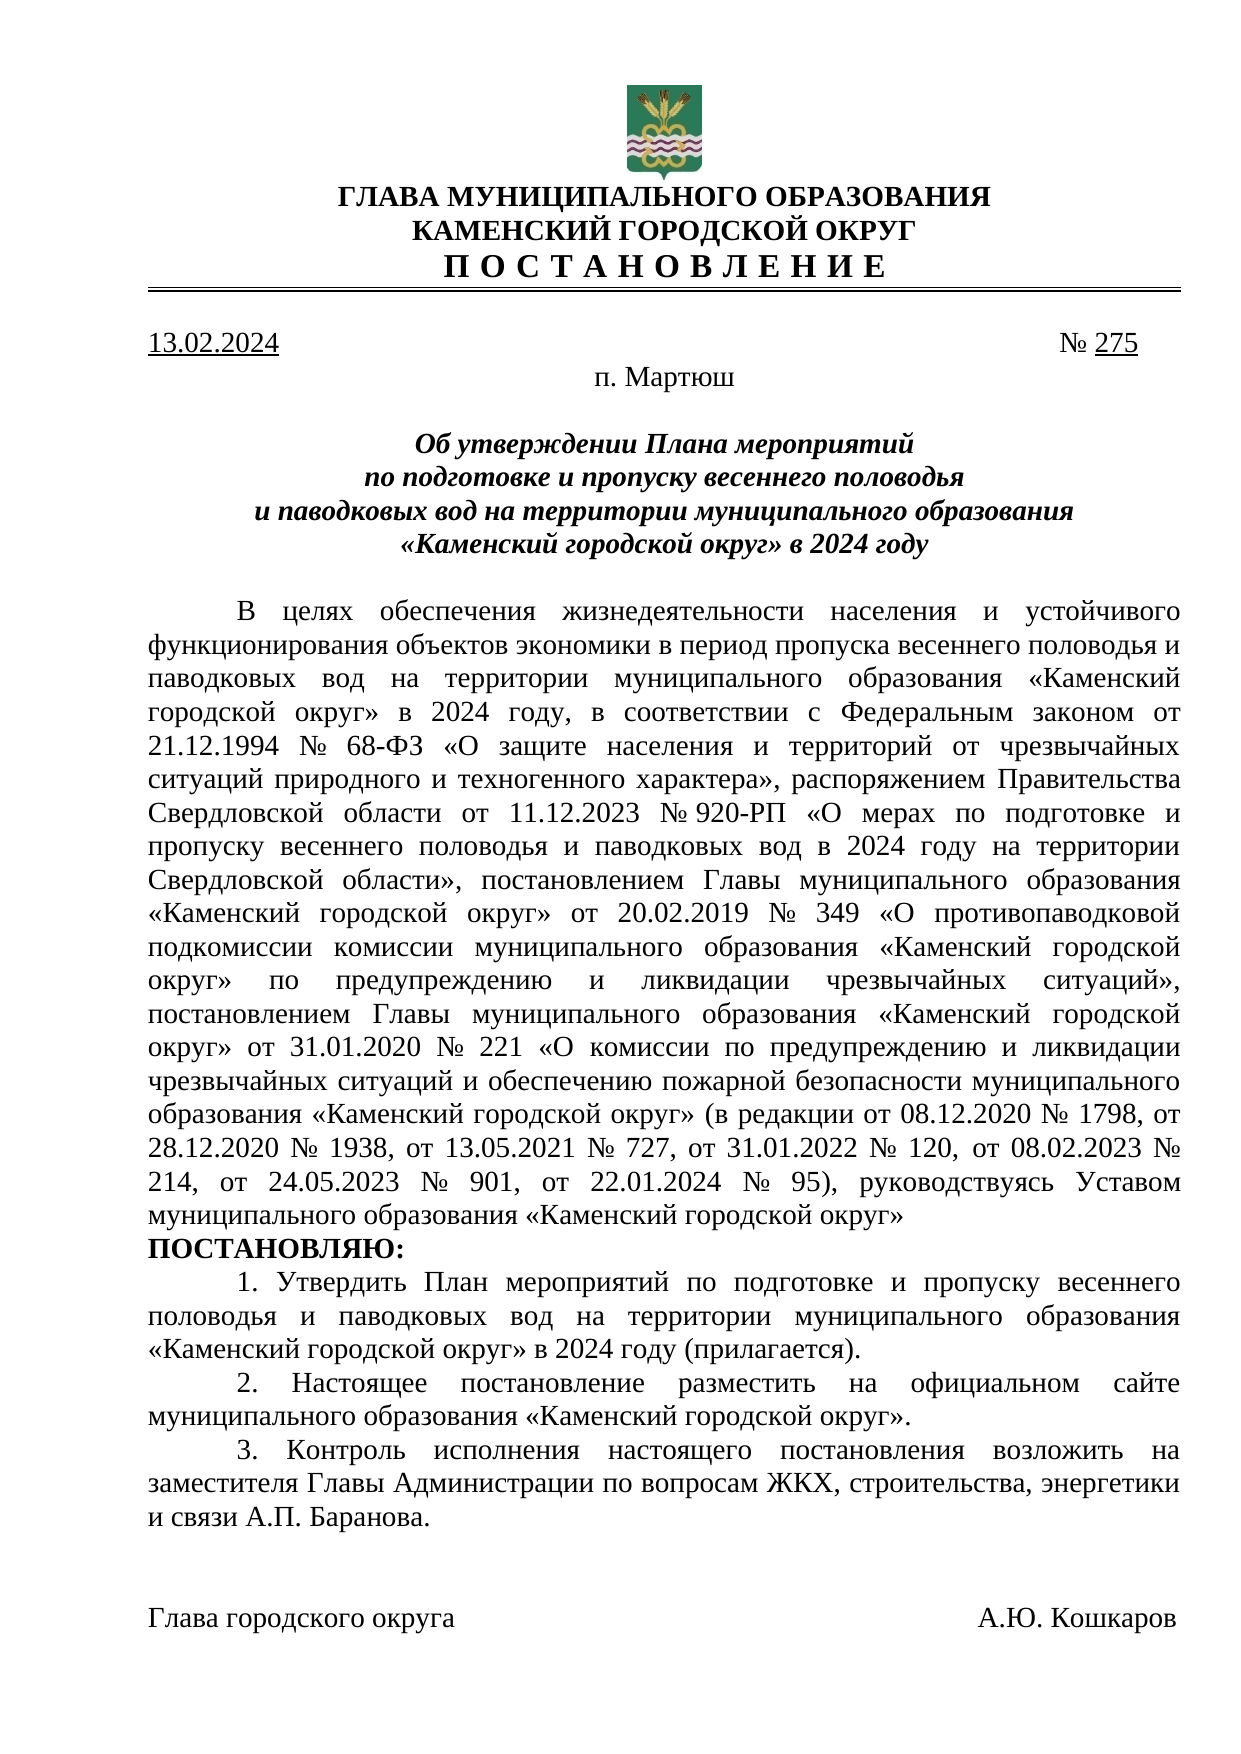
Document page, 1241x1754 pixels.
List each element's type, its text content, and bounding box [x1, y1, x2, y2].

title и паводковых вод на территории муниципального образования [148, 493, 1181, 526]
text Глава городского округа А.Ю. Кошкаров [148, 1600, 1181, 1633]
picture [627, 85, 702, 180]
title по подготовке и пропуску весеннего половодья [148, 459, 1181, 493]
subtitle ПОСТАНОВЛЕНИЕ [148, 246, 1181, 287]
text КАМЕНСКИЙ ГОРОДСКОЙ ОКРУГ [148, 213, 1181, 246]
list 1. Утвердить План мероприятий по подготовке и пропуску весеннего половодья и паводковых вод на территории муниципального образования «Каменский городской округ» в 2024 году (прилагается). [148, 1264, 1181, 1365]
title Об утверждении Плана мероприятий [148, 426, 1181, 459]
text п. Мартюш [148, 359, 1181, 392]
list 2. Настоящее постановление разместить на официальном сайте муниципального образования «Каменский городской округ». [148, 1365, 1181, 1432]
list 3. Контроль исполнения настоящего постановления возложить на заместителя Главы Администрации по вопросам ЖКХ, строительства, энергетики и связи А.П. Баранова. [148, 1432, 1181, 1533]
subtitle 13.02.2024 № 275 [148, 325, 1181, 359]
text ПОСТАНОВЛЯЮ: [148, 1231, 1181, 1264]
text В целях обеспечения жизнедеятельности населения и устойчивого функционирования объектов экономики в период пропуска весеннего половодья и паводковых вод на территории муниципального образования «Каменский городской округ» в 2024 году, в соответствии с Федеральным законом от 21.12.1994 № 68-ФЗ «О защите населения и территорий от чрезвычайных ситуаций природного и техногенного характера», распоряжением Правительства Свердловской области от 11.12.2023 № 920-РП «О мерах по подготовке и пропуску весеннего половодья и паводковых вод в 2024 году на территории Свердловской области», постановлением Главы муниципального образования «Каменский городской округ» от 20.02.2019 № 349 «О противопаводковой подкомиссии комиссии муниципального образования «Каменский городской округ» по предупреждению и ликвидации чрезвычайных ситуаций», постановлением Главы муниципального образования «Каменский городской округ» от 31.01.2020 № 221 «О комиссии по предупреждению и ликвидации чрезвычайных ситуаций и обеспечению пожарной безопасности муниципального образования «Каменский городской округ» (в редакции от 08.12.2020 № 1798, от 28.12.2020 № 1938, от 13.05.2021 № 727, от 31.01.2022 № 120, от 08.02.2023 № 214, от 24.05.2023 № 901, от 22.01.2024 № 95), руководствуясь Уставом муниципального образования «Каменский городской округ» [148, 593, 1181, 1231]
title «Каменский городской округ» в 2024 году [148, 526, 1181, 560]
text ГЛАВА МУНИЦИПАЛЬНОГО ОБРАЗОВАНИЯ [148, 179, 1181, 213]
